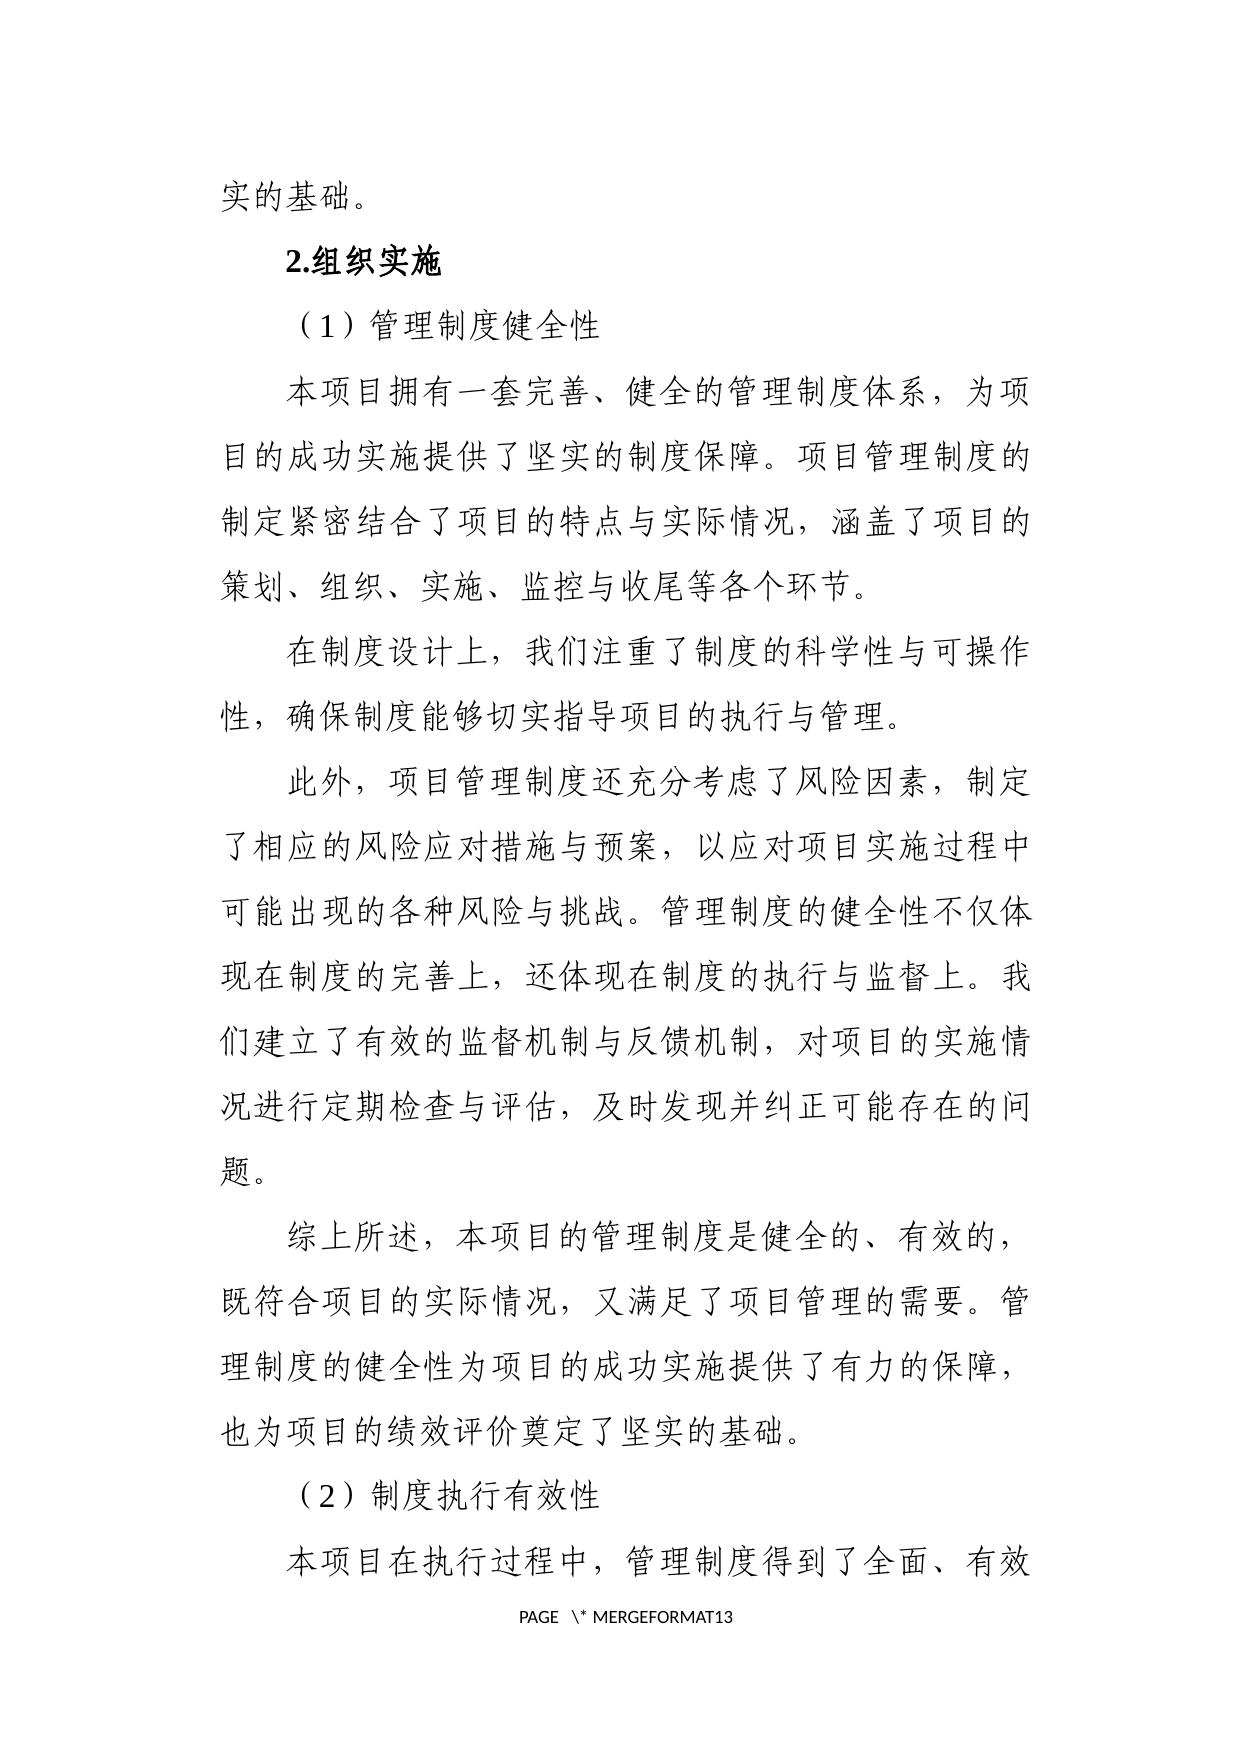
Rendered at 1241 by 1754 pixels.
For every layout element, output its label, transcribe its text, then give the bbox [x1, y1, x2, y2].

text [218, 1527, 1033, 1592]
text 在制度设计上，我们注重了制度的科学性与可操作性，确保制度能够切实指导项目的执行与管理。 [218, 617, 1033, 747]
text 2.组织实施 [218, 227, 1033, 292]
text 本项目拥有一套完善、健全的管理制度体系，为项目的成功实施提供了坚实的制度保障。项目管理制度的制定紧密结合了项目的特点与实际情况，涵盖了项目的策划、组织、实施、监控与收尾等各个环节。 [218, 357, 1033, 617]
text 此外，项目管理制度还充分考虑了风险因素，制定了相应的风险应对措施与预案，以应对项目实施过程中可能出现的各种风险与挑战。管理制度的健全性不仅体现在制度的完善上，还体现在制度的执行与监督上。我们建立了有效的监督机制与反馈机制，对项目的实施情况进行定期检查与评估，及时发现并纠正可能存在的问题。 [218, 747, 1033, 1202]
text 综上所述，本项目的管理制度是健全的、有效的，既符合项目的实际情况，又满足了项目管理的需要。管理制度的健全性为项目的成功实施提供了有力的保障，也为项目的绩效评价奠定了坚实的基础。 [218, 1202, 1033, 1462]
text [218, 162, 1033, 227]
text （2）制度执行有效性 [218, 1462, 1033, 1527]
text （1）管理制度健全性 [218, 292, 1033, 357]
